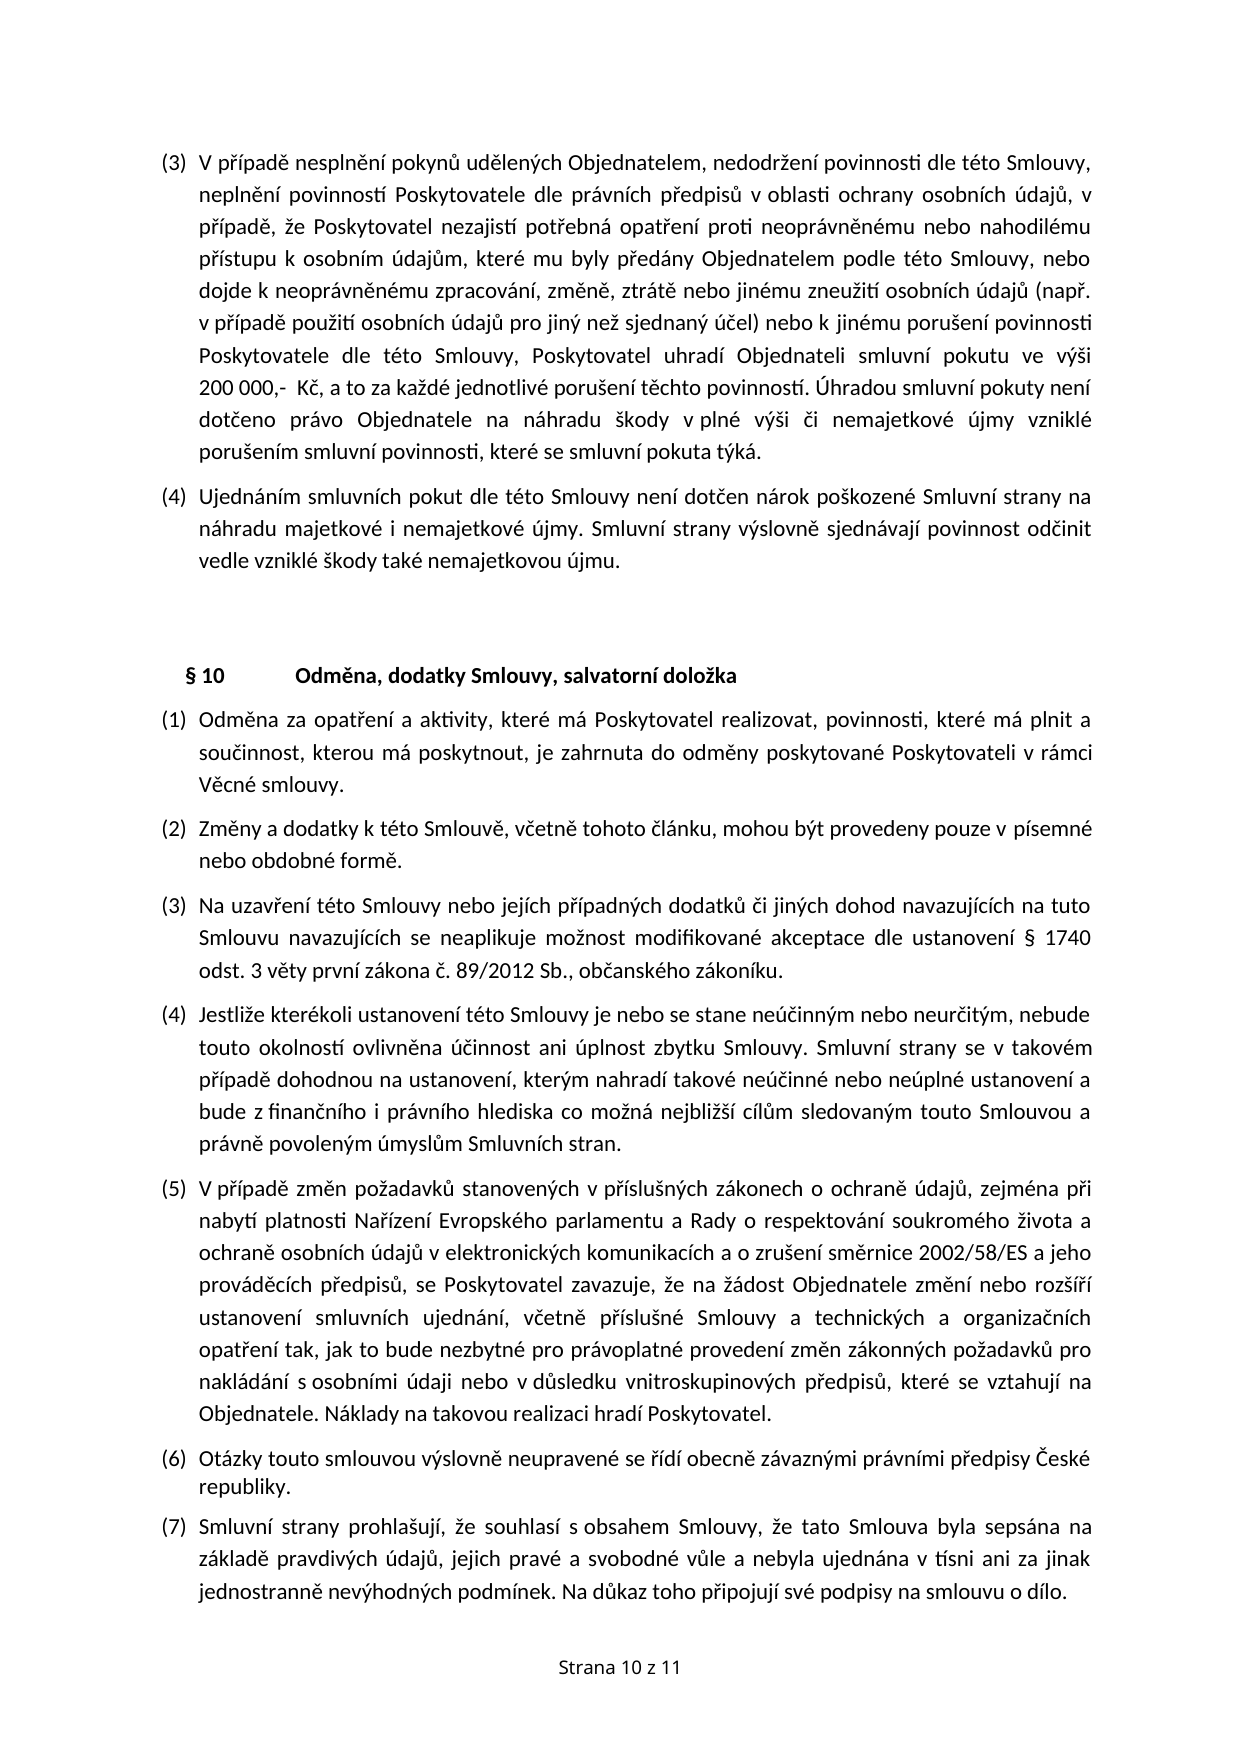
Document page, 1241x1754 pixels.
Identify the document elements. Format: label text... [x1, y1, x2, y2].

text Odměna, dodatky Smlouvy, salvatorní doložka [185, 661, 1093, 689]
list Jestliže kterékoli ustanovení této Smlouvy je nebo se stane neúčinným nebo neurčitým, nebude touto okolností ovlivněna účinnost ani úplnost zbytku Smlouvy. Smluvní strany se v takovém případě dohodnou na ustanovení, kterým nahradí takové neúčinné nebo neúplné ustanovení a bude z finančního i právního hlediska co možná nejbližší cílům sledovaným touto Smlouvou a právně povoleným úmyslům Smluvních stran. [161, 1000, 1093, 1157]
list V případě nesplnění pokynů udělených Objednatelem, nedodržení povinnosti dle této Smlouvy, neplnění povinností Poskytovatele dle právních předpisů v oblasti ochrany osobních údajů, v případě, že Poskytovatel nezajistí potřebná opatření proti neoprávněnému nebo nahodilému přístupu k osobním údajům, které mu byly předány Objednatelem podle této Smlouvy, nebo dojde k neoprávněnému zpracování, změně, ztrátě nebo jinému zneužití osobních údajů (např. v případě použití osobních údajů pro jiný než sjednaný účel) nebo k jinému porušení povinnosti Poskytovatele dle této Smlouvy, Poskytovatel uhradí Objednateli smluvní pokutu ve výši 200 000,- Kč, a to za každé jednotlivé porušení těchto povinností. Úhradou smluvní pokuty není dotčeno právo Objednatele na náhradu škody v plné výši či nemajetkové újmy vzniklé porušením smluvní povinnosti, které se smluvní pokuta týká. [161, 148, 1093, 465]
list Otázky touto smlouvou výslovně neupravené se řídí obecně závaznými právními předpisy České republiky. [161, 1444, 1093, 1500]
list Na uzavření této Smlouvy nebo jejích případných dodatků či jiných dohod navazujících na tuto Smlouvu navazujících se neaplikuje možnost modifikované akceptace dle ustanovení § 1740 odst. 3 věty první zákona č. 89/2012 Sb., občanského zákoníku. [161, 891, 1093, 984]
list Odměna za opatření a aktivity, které má Poskytovatel realizovat, povinnosti, které má plnit a součinnost, kterou má poskytnout, je zahrnuta do odměny poskytované Poskytovateli v rámci Věcné smlouvy. [161, 705, 1093, 798]
list V případě změn požadavků stanovených v příslušných zákonech o ochraně údajů, zejména při nabytí platnosti Nařízení Evropského parlamentu a Rady o respektování soukromého života a ochraně osobních údajů v elektronických komunikacích a o zrušení směrnice 2002/58/ES a jeho prováděcích předpisů, se Poskytovatel zavazuje, že na žádost Objednatele změní nebo rozšíří ustanovení smluvních ujednání, včetně příslušné Smlouvy a technických a organizačních opatření tak, jak to bude nezbytné pro právoplatné provedení změn zákonných požadavků pro nakládání s osobními údaji nebo v důsledku vnitroskupinových předpisů, které se vztahují na Objednatele. Náklady na takovou realizaci hradí Poskytovatel. [161, 1174, 1093, 1427]
list Smluvní strany prohlašují, že souhlasí s obsahem Smlouvy, že tato Smlouva byla sepsána na základě pravdivých údajů, jejich pravé a svobodné vůle a nebyla ujednána v tísni ani za jinak jednostranně nevýhodných podmínek. Na důkaz toho připojují své podpisy na smlouvu o dílo. [161, 1512, 1093, 1605]
list Ujednáním smluvních pokut dle této Smlouvy není dotčen nárok poškozené Smluvní strany na náhradu majetkové i nemajetkové újmy. Smluvní strany výslovně sjednávají povinnost odčinit vedle vzniklé škody také nemajetkovou újmu. [161, 482, 1093, 574]
list Změny a dodatky k této Smlouvě, včetně tohoto článku, mohou být provedeny pouze v písemné nebo obdobné formě. [161, 814, 1093, 875]
